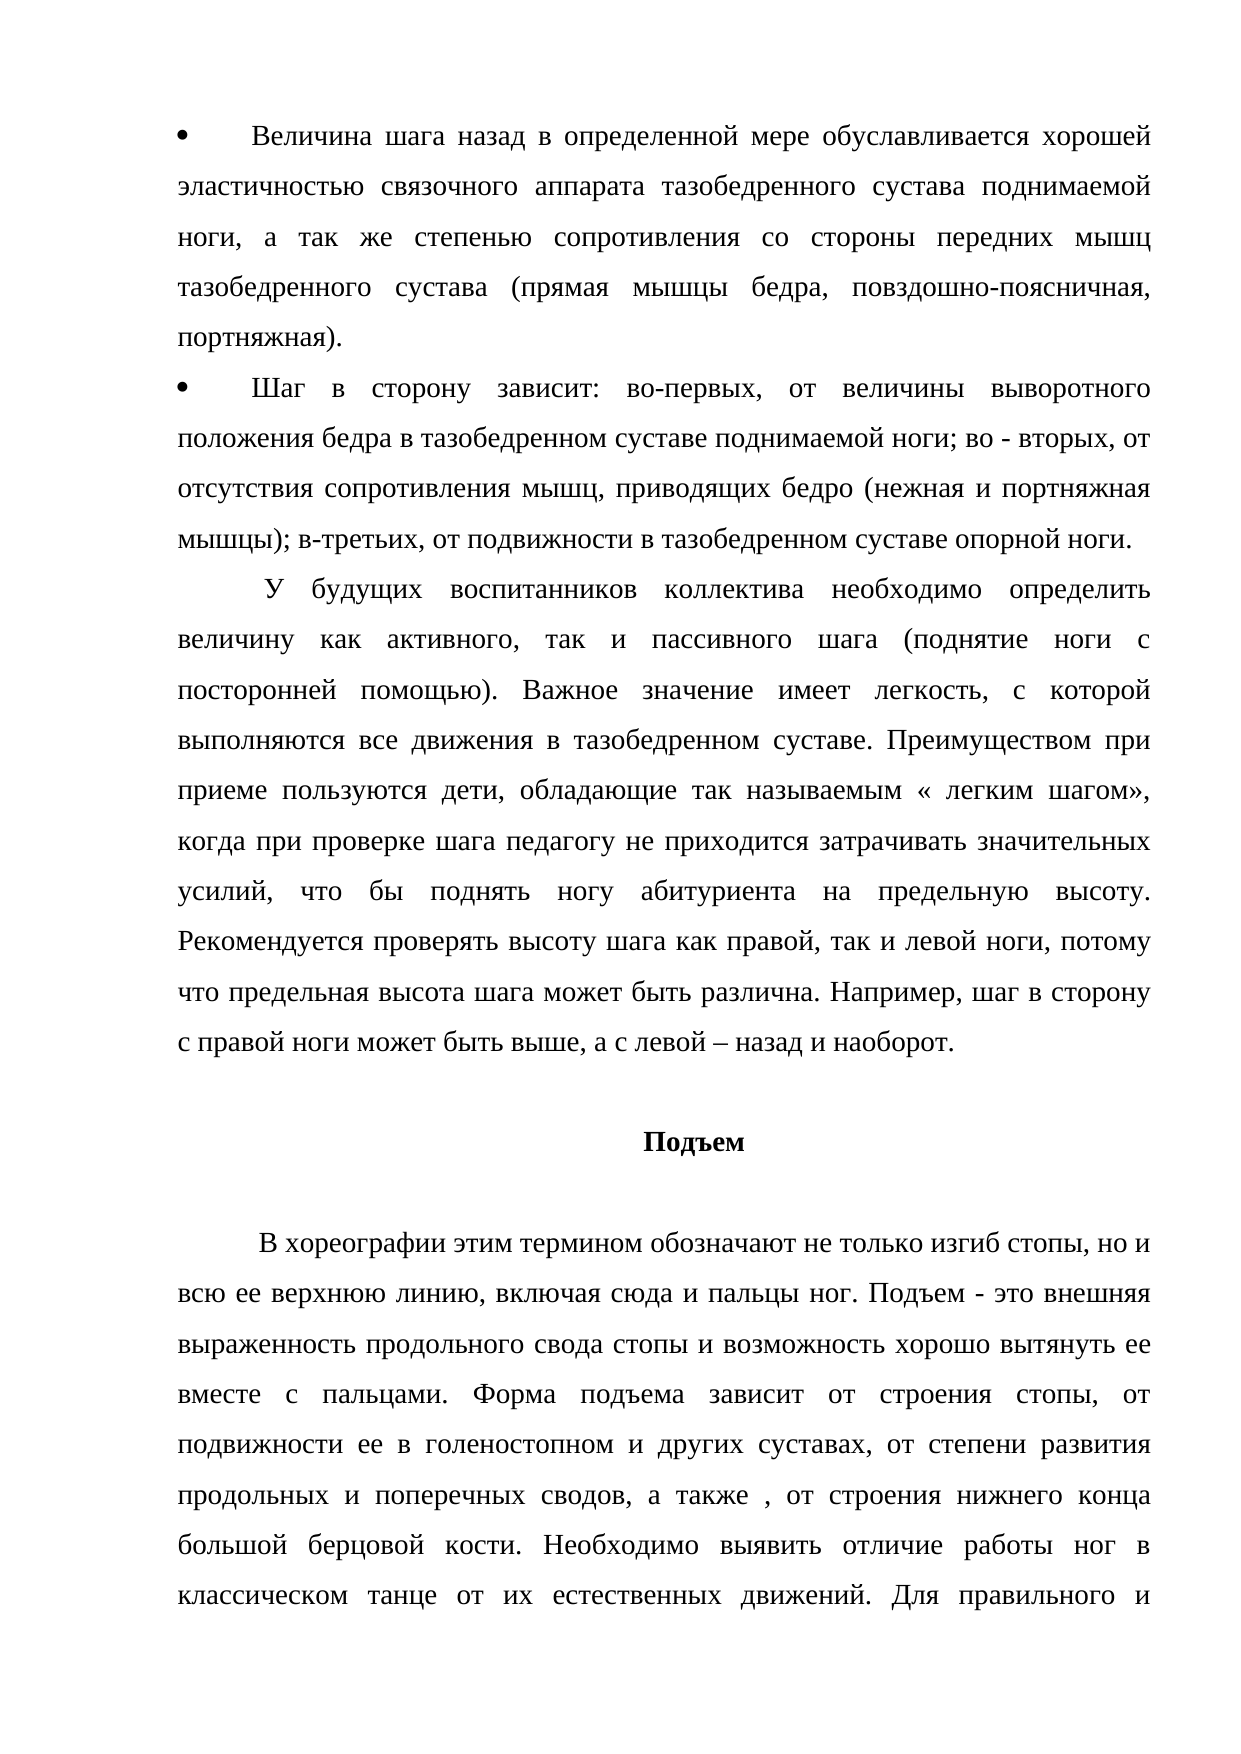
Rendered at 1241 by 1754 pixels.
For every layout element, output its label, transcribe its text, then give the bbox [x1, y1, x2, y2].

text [177, 1225, 1152, 1611]
text Подъем [177, 1124, 1152, 1158]
list У будущих воспитанников коллектива необходимо определить величину как активного, так и пассивного шага (поднятие ноги с посторонней помощью). Важное значение имеет легкость, с которой выполняются все движения в тазобедренном суставе. Преимуществом при приеме пользуются дети, обладающие так называемым « легким шагом», когда при проверке шага педагогу не приходится затрачивать значительных усилий, что бы поднять ногу абитуриента на предельную высоту. Рекомендуется проверять высоту шага как правой, так и левой ноги, потому что предельная высота шага может быть различна. Например, шаг в сторону с правой ноги может быть выше, а с левой – назад и наоборот. [177, 571, 1152, 1057]
list Шаг в сторону зависит: во-первых, от величины выворотного положения бедра в тазобедренном суставе поднимаемой ноги; во - вторых, от отсутствия сопротивления мышц, приводящих бедро (нежная и портняжная мышцы); в-третьих, от подвижности в тазобедренном суставе опорной ноги. [177, 370, 1152, 554]
list Величина шага назад в определенной мере обуславливается хорошей эластичностью связочного аппарата тазобедренного сустава поднимаемой ноги, а так же степенью сопротивления со стороны передних мышц тазобедренного сустава (прямая мышцы бедра, повздошно-поясничная, портняжная). [177, 118, 1152, 353]
